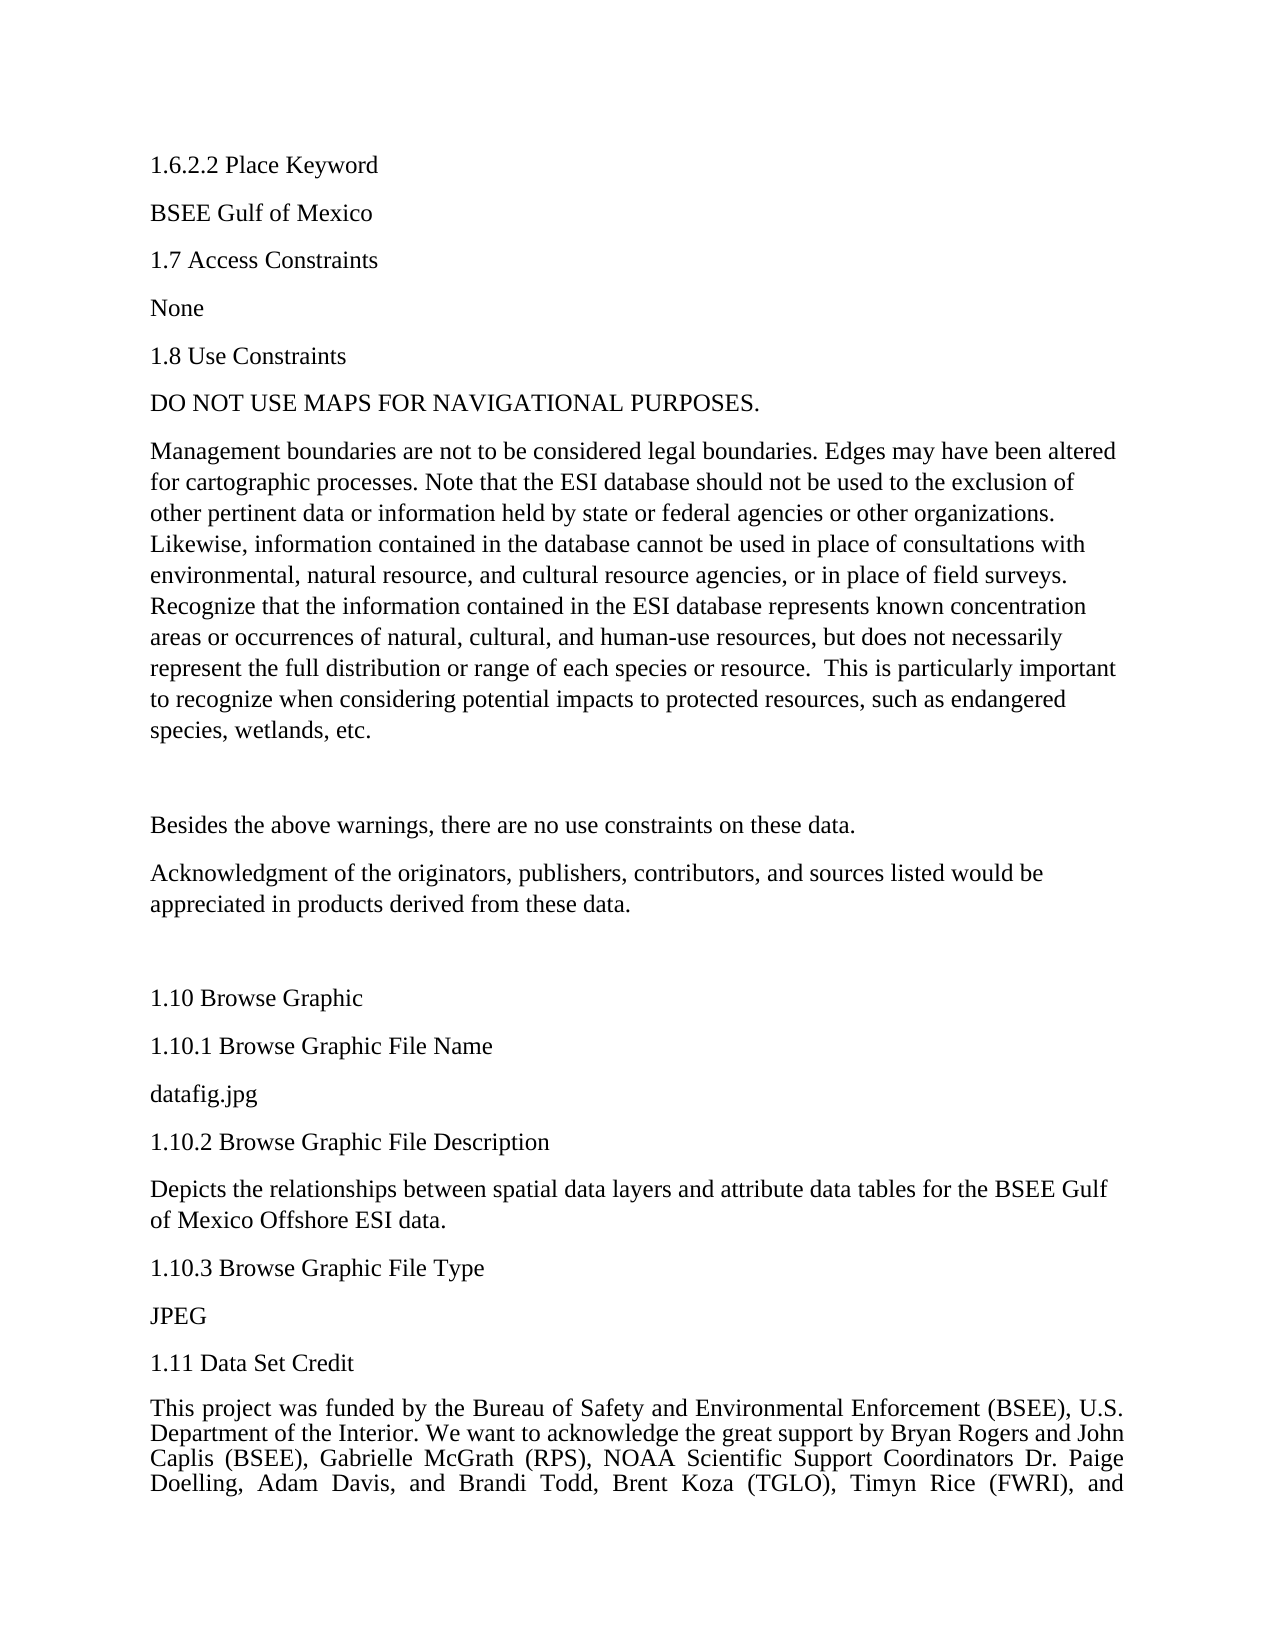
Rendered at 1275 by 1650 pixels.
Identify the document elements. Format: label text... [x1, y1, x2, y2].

text 1.6.2.2 Place Keyword [150, 150, 1125, 179]
text DO NOT USE MAPS FOR NAVIGATIONAL PURPOSES. [150, 388, 1125, 417]
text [150, 1396, 1125, 1496]
text 1.11 Data Set Credit [150, 1348, 1125, 1377]
text Besides the above warnings, there are no use constraints on these data. [150, 810, 1125, 839]
text None [150, 293, 1125, 322]
text 1.10 Browse Graphic [150, 983, 1125, 1012]
text Management boundaries are not to be considered legal boundaries. Edges may have been altered for cartographic processes. Note that the ESI database should not be used to the exclusion of other pertinent data or information held by state or federal agencies or other organizations. Likewise, information contained in the database cannot be used in place of consultations with environmental, natural resource, and cultural resource agencies, or in place of field surveys. Recognize that the information contained in the ESI database represents known concentration areas or occurrences of natural, cultural, and human-use resources, but does not necessarily represent the full distribution or range of each species or resource. This is particularly important to recognize when considering potential impacts to protected resources, such as endangered species, wetlands, etc. [150, 436, 1125, 744]
text 1.10.1 Browse Graphic File Name [150, 1031, 1125, 1060]
text datafig.jpg [150, 1079, 1125, 1108]
text JPEG [150, 1301, 1125, 1329]
text Depicts the relationships between spatial data layers and attribute data tables for the BSEE Gulf of Mexico Offshore ESI data. [150, 1174, 1125, 1234]
text Acknowledgment of the originators, publishers, contributors, and sources listed would be appreciated in products derived from these data. [150, 858, 1125, 918]
text 1.10.2 Browse Graphic File Description [150, 1127, 1125, 1155]
text BSEE Gulf of Mexico [150, 198, 1125, 226]
text 1.10.3 Browse Graphic File Type [150, 1253, 1125, 1282]
text 1.7 Access Constraints [150, 245, 1125, 274]
text 1.8 Use Constraints [150, 341, 1125, 369]
